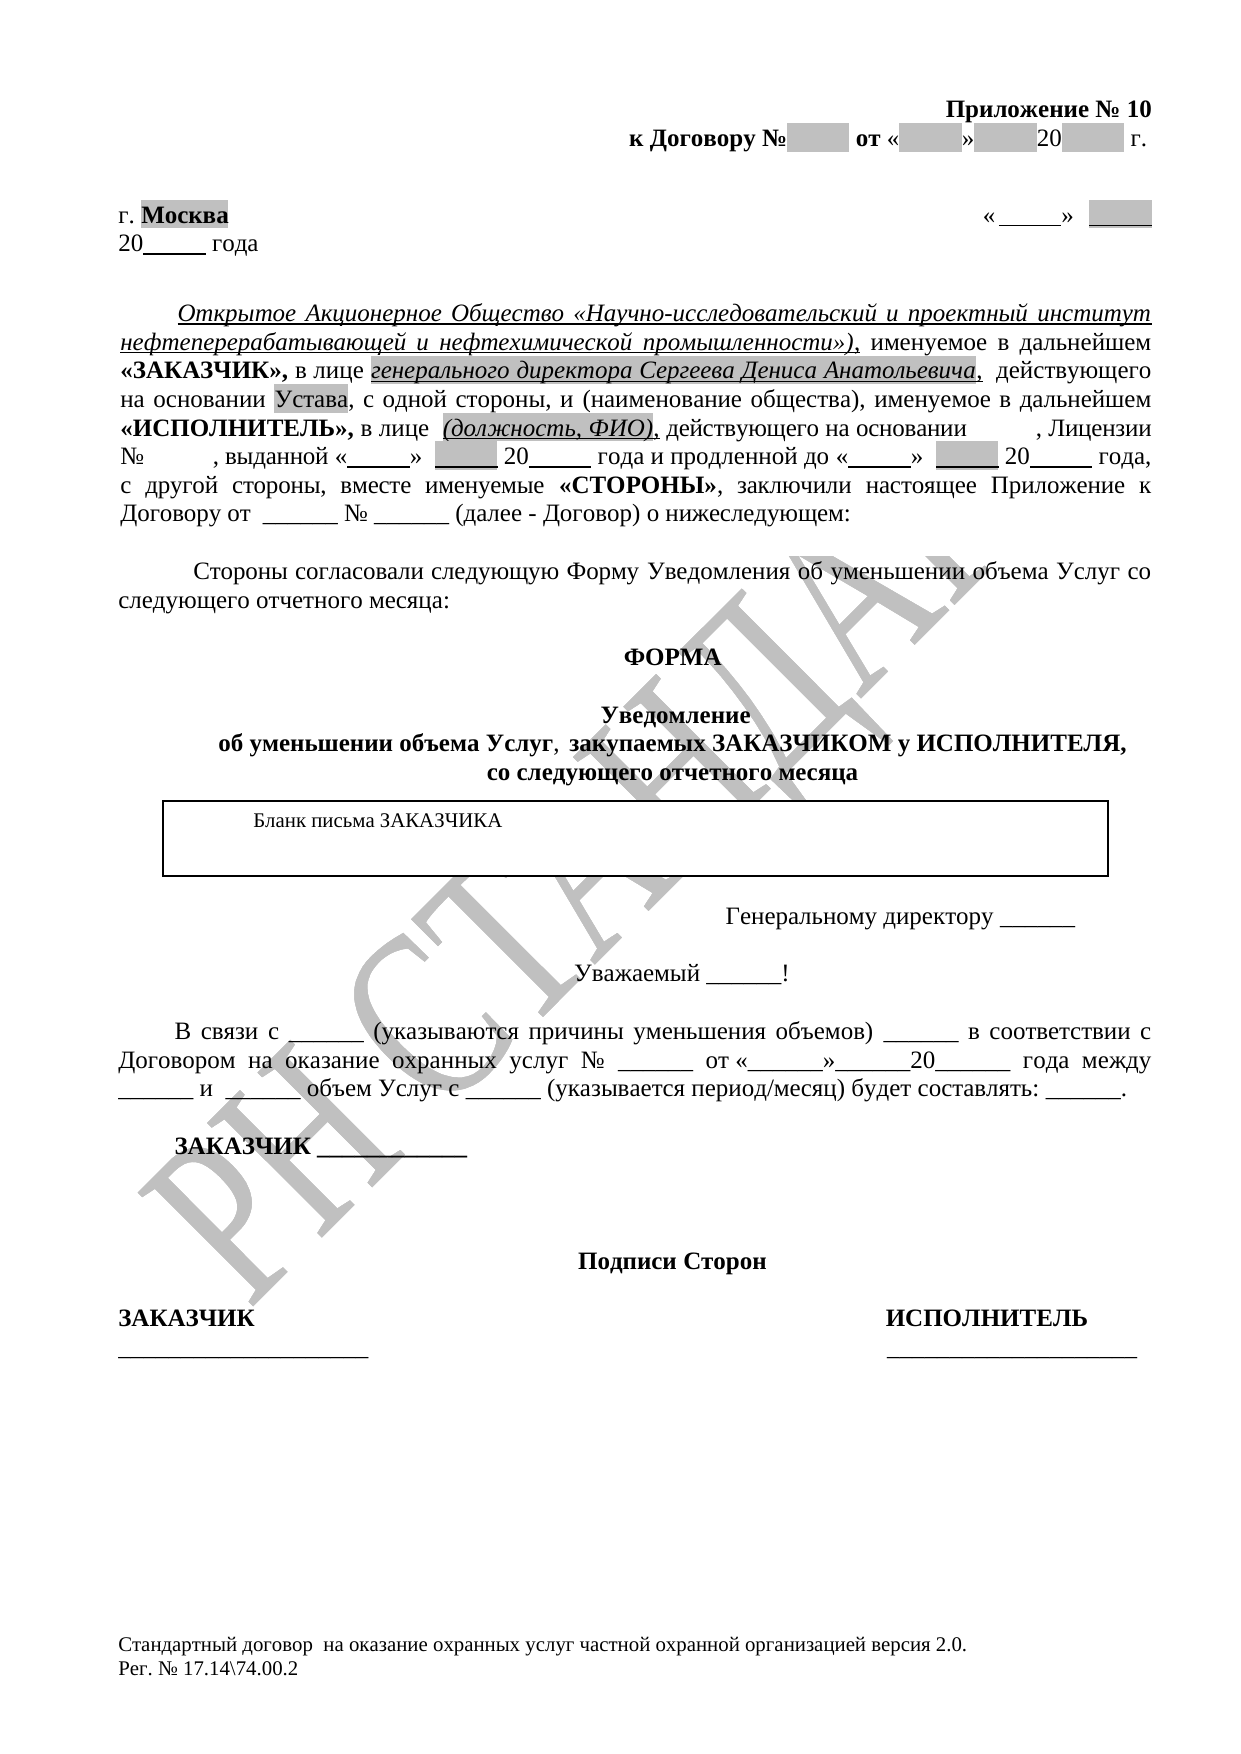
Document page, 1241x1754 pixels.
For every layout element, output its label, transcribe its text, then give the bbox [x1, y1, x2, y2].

text Открытое Акционерное Общество «Научно-исследовательский и проектный институт нефтеперерабатывающей и нефтехимической промышленности»), именуемое в дальнейшем «ЗАКАЗЧИК», в лице генерального директора Сергеева Дениса Анатольевича, действующего на основании Устава, с одной стороны, и (наименование общества), именуемое в дальнейшем «ИСПОЛНИТЕЛЬ», в лице (должность, ФИО), действующего на основании , Лицензии № , выданной « » 20 года и продленной до « » 20 года, с другой стороны, вместе именуемые «СТОРОНЫ», заключили настоящее Приложение к Договору от ______ № ______ (далее - Договор) о нижеследующем: [120, 299, 1152, 527]
text Генеральному директору ______ [118, 901, 1152, 958]
text ____________________ ____________________ [118, 1332, 1152, 1361]
text Стороны согласовали следующую Форму Уведомления об уменьшении объема Услуг со следующего отчетного месяца: [118, 556, 1152, 613]
text к Договору № от « » 20 г. [118, 123, 787, 152]
text Уведомление [118, 700, 1152, 728]
text со следующего отчетного месяца [118, 757, 1152, 786]
text ЗАКАЗЧИК ИСПОЛНИТЕЛЬ [118, 1303, 1152, 1332]
text Приложение № 10 [118, 98, 1152, 123]
text ЗАКАЗЧИК ____________ [118, 1131, 1152, 1160]
text г. Москва « » 20 года [118, 200, 1152, 257]
text об уменьшении объема Услуг, закупаемых ЗАКАЗЧИКОМ у ИСПОЛНИТЕЛЯ, [118, 728, 1152, 757]
text ФОРМА [118, 642, 1152, 671]
text Уважаемый ______! [118, 958, 1152, 987]
text Подписи Сторон [118, 1246, 1152, 1275]
text В связи с ______ (указываются причины уменьшения объемов) ______ в соответствии с Договором на оказание охранных услуг № ______ от «______»______20______ года между ______ и ______ объем Услуг с ______ (указывается период/месяц) будет составлять: ______. [118, 1016, 1152, 1102]
